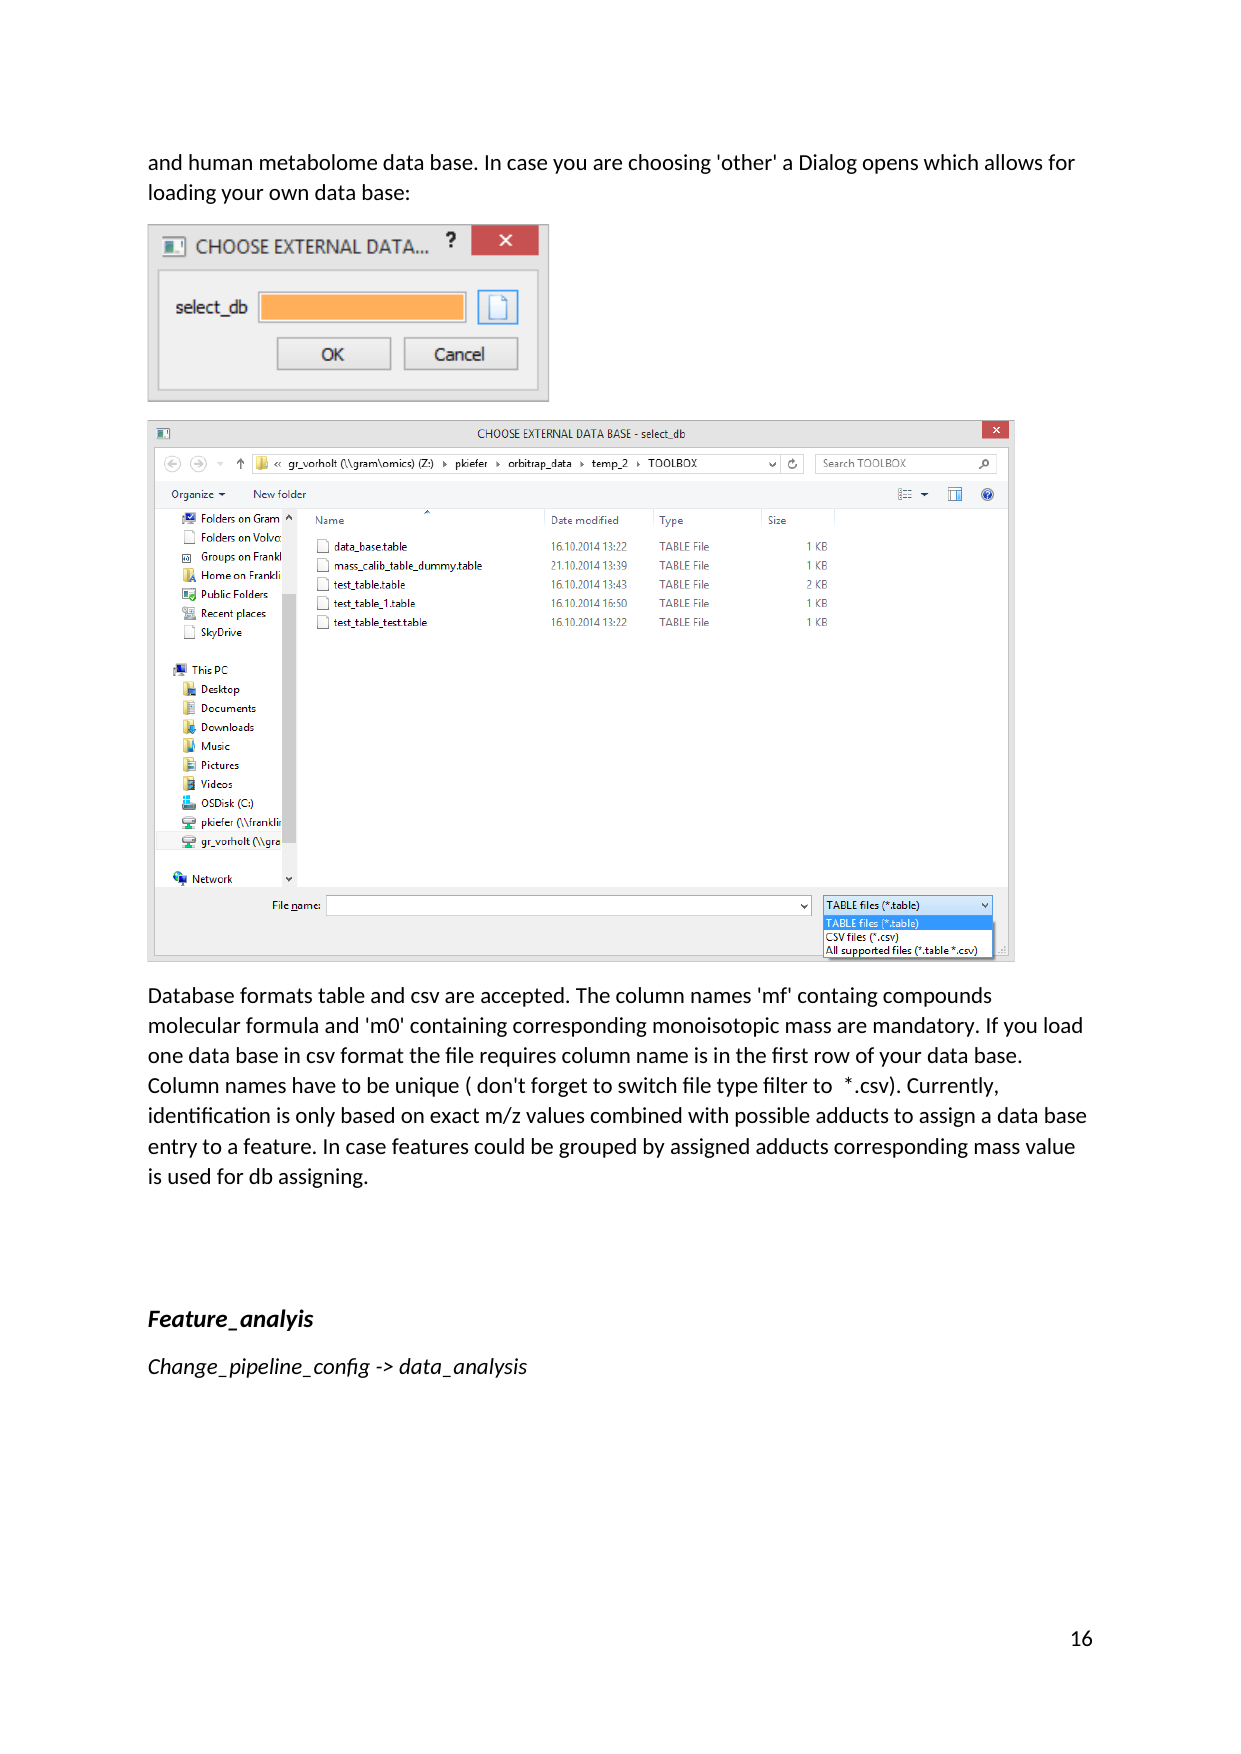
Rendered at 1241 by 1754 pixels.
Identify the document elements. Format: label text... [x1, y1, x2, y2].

text Database formats table and csv are accepted. The column names 'mf' containg compounds molecular formula and 'm0' containing corresponding monoisotopic mass are mandatory. If you load one data base in csv format the file requires column name is in the first row of your data base. Column names have to be unique ( don't forget to switch file type filter to *.csv). Currently, identification is only based on exact m/z values combined with possible adducts to assign a data base entry to a feature. In case features could be grouped by assigned adducts corresponding mass value is used for db assigning. [148, 981, 1093, 1190]
picture [147, 224, 550, 402]
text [148, 148, 1093, 206]
text Feature_analyis [148, 1303, 1093, 1333]
text Change_pipeline_config -> data_analysis [148, 1352, 1093, 1380]
picture [147, 420, 1015, 962]
